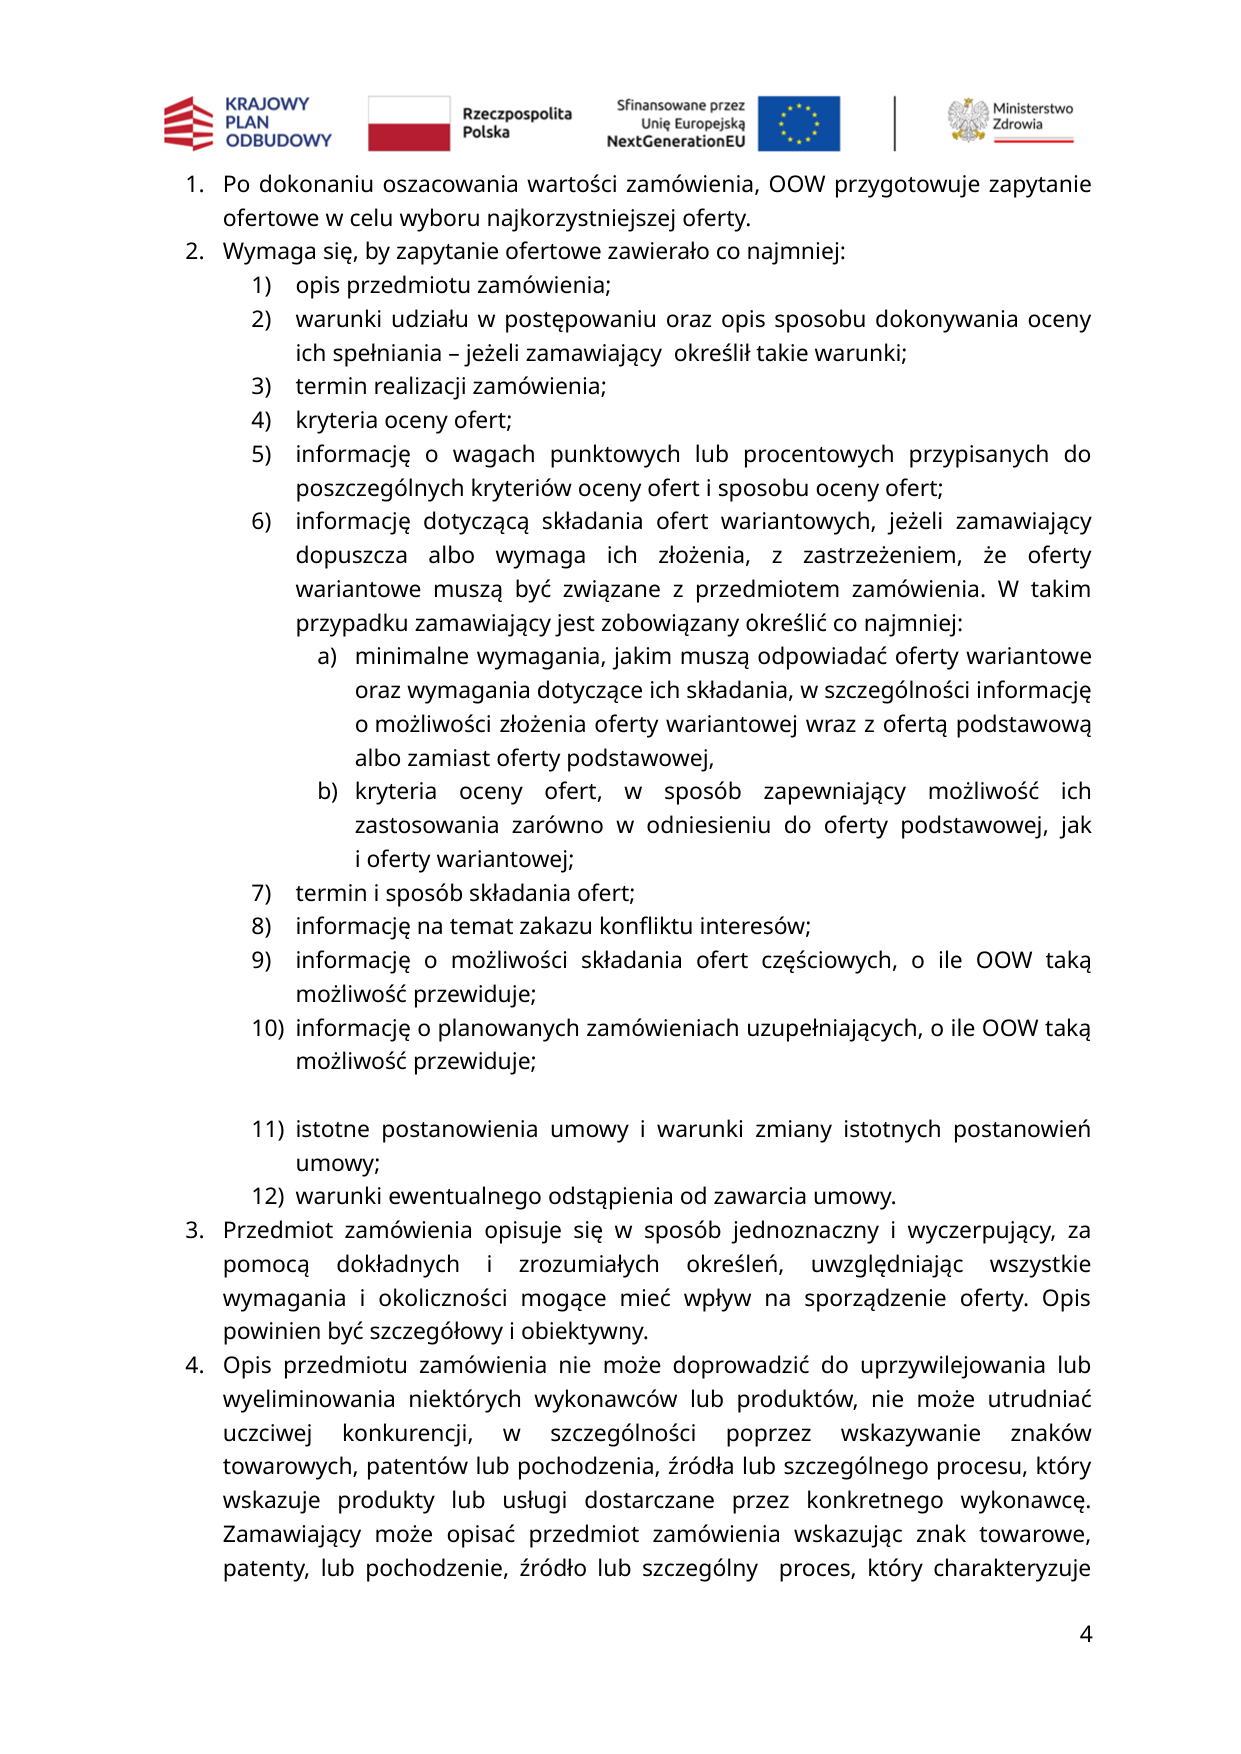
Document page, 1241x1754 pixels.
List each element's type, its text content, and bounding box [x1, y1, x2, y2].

list informację o możliwości składania ofert częściowych, o ile OOW taką możliwość przewiduje; [251, 944, 1092, 1009]
list Przedmiot zamówienia opisuje się w sposób jednoznaczny i wyczerpujący, za pomocą dokładnych i zrozumiałych określeń, uwzględniając wszystkie wymagania i okoliczności mogące mieć wpływ na sporządzenie oferty. Opis powinien być szczegółowy i obiektywny. [185, 1214, 1092, 1347]
list kryteria oceny ofert, w sposób zapewniający możliwość ich zastosowania zarówno w odniesieniu do oferty podstawowej, jak i oferty wariantowej; [317, 775, 1092, 874]
list 11) istotne postanowienia umowy i warunki zmiany istotnych postanowień umowy; [251, 1113, 1092, 1178]
list informację o planowanych zamówieniach uzupełniających, o ile OOW taką możliwość przewiduje; [251, 1012, 1092, 1077]
list informację dotyczącą składania ofert wariantowych, jeżeli zamawiający dopuszcza albo wymaga ich złożenia, z zastrzeżeniem, że oferty wariantowe muszą być związane z przedmiotem zamówienia. W takim przypadku zamawiający jest zobowiązany określić co najmniej: [251, 505, 1092, 638]
list Po dokonaniu oszacowania wartości zamówienia, OOW przygotowuje zapytanie ofertowe w celu wyboru najkorzystniejszej oferty. [185, 168, 1092, 233]
list 12) warunki ewentualnego odstąpienia od zawarcia umowy. [251, 1180, 1092, 1212]
list informację o wagach punktowych lub procentowych przypisanych do poszczególnych kryteriów oceny ofert i sposobu oceny ofert; [251, 438, 1092, 503]
list termin i sposób składania ofert; [251, 877, 1092, 908]
list termin realizacji zamówienia; [251, 370, 1092, 402]
list opis przedmiotu zamówienia; [251, 269, 1092, 300]
list warunki udziału w postępowaniu oraz opis sposobu dokonywania oceny ich spełniania – jeżeli zamawiający określił takie warunki; [251, 303, 1092, 368]
list kryteria oceny ofert; [251, 404, 1092, 435]
list informację na temat zakazu konfliktu interesów; [251, 910, 1092, 942]
list Wymaga się, by zapytanie ofertowe zawierało co najmniej: [185, 235, 1092, 267]
picture [147, 73, 1093, 168]
list minimalne wymagania, jakim muszą odpowiadać oferty wariantowe oraz wymagania dotyczące ich składania, w szczególności informację o możliwości złożenia oferty wariantowej wraz z ofertą podstawową albo zamiast oferty podstawowej, [317, 640, 1092, 773]
